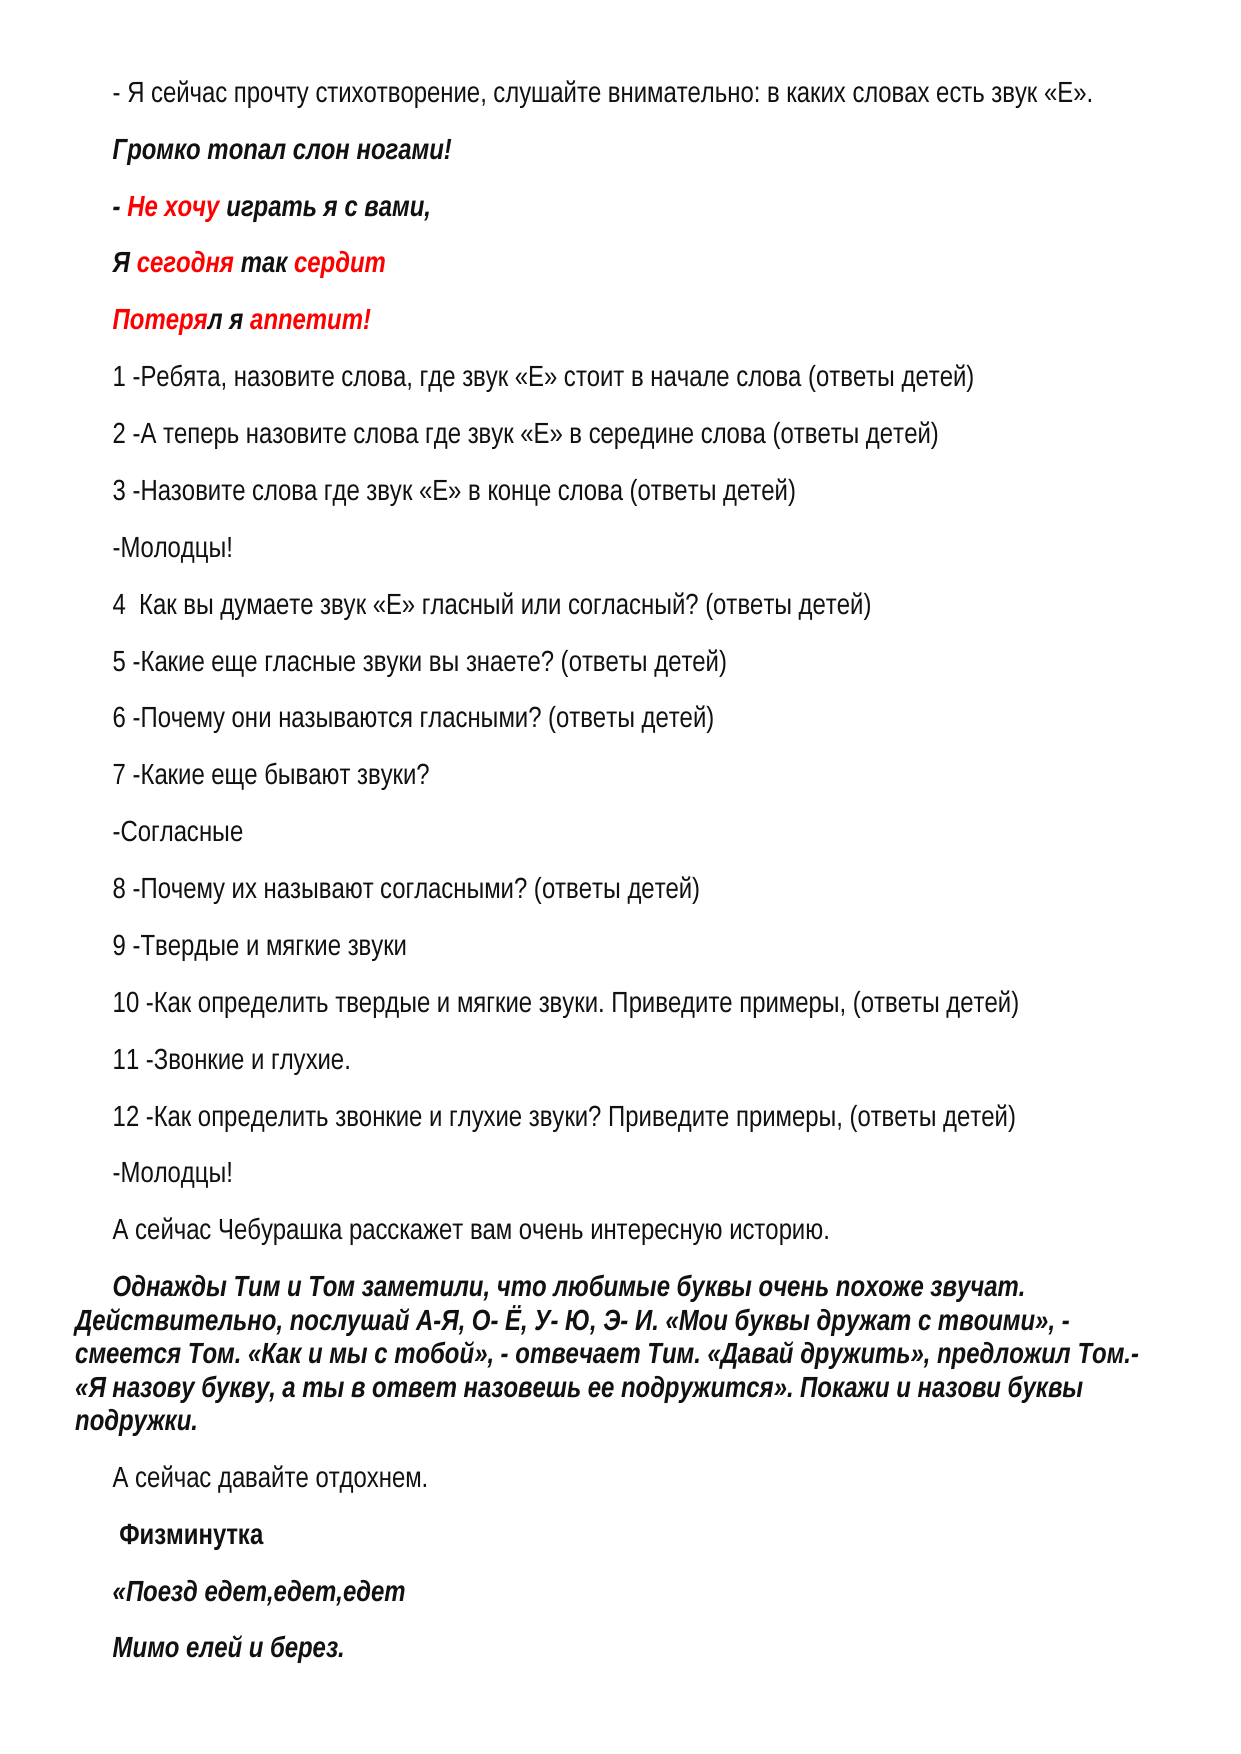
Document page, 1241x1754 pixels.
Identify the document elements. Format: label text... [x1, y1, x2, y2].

text Громко топал слон ногами! [75, 132, 1165, 165]
text «Поезд едет,едет,едет [75, 1574, 1165, 1607]
text 9 -Твердые и мягкие звуки [75, 928, 1165, 962]
text Физминутка [75, 1517, 1165, 1550]
text -Молодцы! [75, 1156, 1165, 1189]
text 2 -А теперь назовите слова где звук «Е» в середине слова (ответы детей) [75, 416, 1165, 450]
text - Не хочу играть я с вами, [75, 189, 1165, 222]
text 3 -Назовите слова где звук «Е» в конце слова (ответы детей) [75, 473, 1165, 507]
text А сейчас давайте отдохнем. [75, 1460, 1165, 1493]
text -Молодцы! [75, 530, 1165, 563]
text 1 -Ребята, назовите слова, где звук «Е» стоит в начале слова (ответы детей) [75, 359, 1165, 393]
text Мимо елей и берез. [75, 1631, 1165, 1664]
text Однажды Тим и Том заметили, что любимые буквы очень похоже звучат. Действительно, послушай А-Я, О- Ё, У- Ю, Э- И. «Мои буквы дружат с твоими», - смеется Том. «Как и мы с тобой», - отвечает Тим. «Давай дружить», предложил Том.- «Я назову букву, а ты в ответ назовешь ее подружится». Покажи и назови буквы подружки. [75, 1269, 1165, 1437]
text Я сегодня так сердит [75, 246, 1165, 279]
text 5 -Какие еще гласные звуки вы знаете? (ответы детей) [75, 644, 1165, 677]
text 12 -Как определить звонкие и глухие звуки? Приведите примеры, (ответы детей) [75, 1099, 1165, 1132]
text 4 Как вы думаете звук «Е» гласный или согласный? (ответы детей) [75, 587, 1165, 620]
text - Я сейчас прочту стихотворение, слушайте внимательно: в каких словах есть звук «Е». [75, 75, 1165, 108]
text 6 -Почему они называются гласными? (ответы детей) [75, 701, 1165, 734]
text 10 -Как определить твердые и мягкие звуки. Приведите примеры, (ответы детей) [75, 985, 1165, 1018]
text 7 -Какие еще бывают звуки? [75, 757, 1165, 791]
text -Согласные [75, 814, 1165, 848]
text 11 -Звонкие и глухие. [75, 1042, 1165, 1075]
text 8 -Почему их называют согласными? (ответы детей) [75, 871, 1165, 905]
text А сейчас Чебурашка расскажет вам очень интересную историю. [75, 1212, 1165, 1246]
text Потерял я аппетит! [75, 302, 1165, 336]
